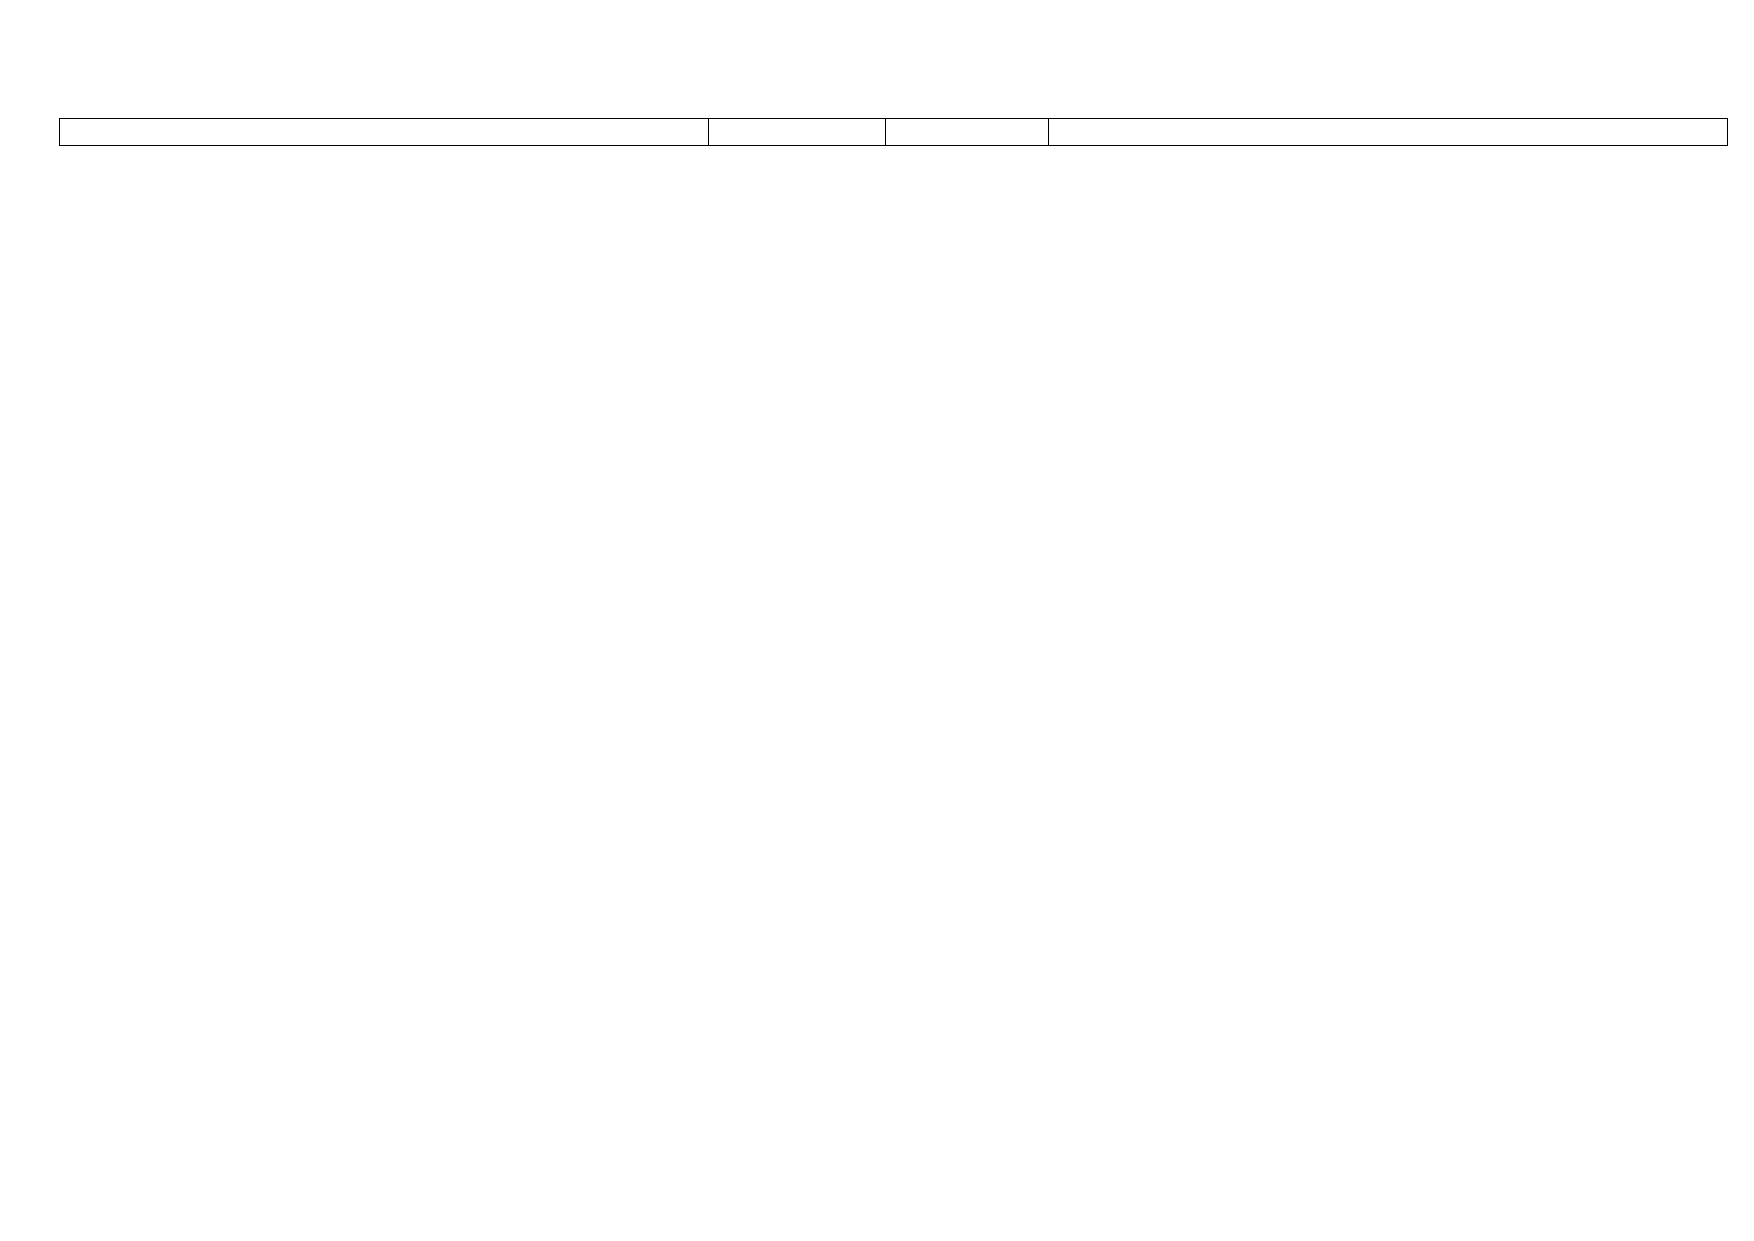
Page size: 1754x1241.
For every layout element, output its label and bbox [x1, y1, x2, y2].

table_cell [709, 119, 885, 144]
table_cell [1049, 119, 1727, 144]
table_cell [886, 119, 1048, 144]
table_cell [60, 119, 708, 144]
